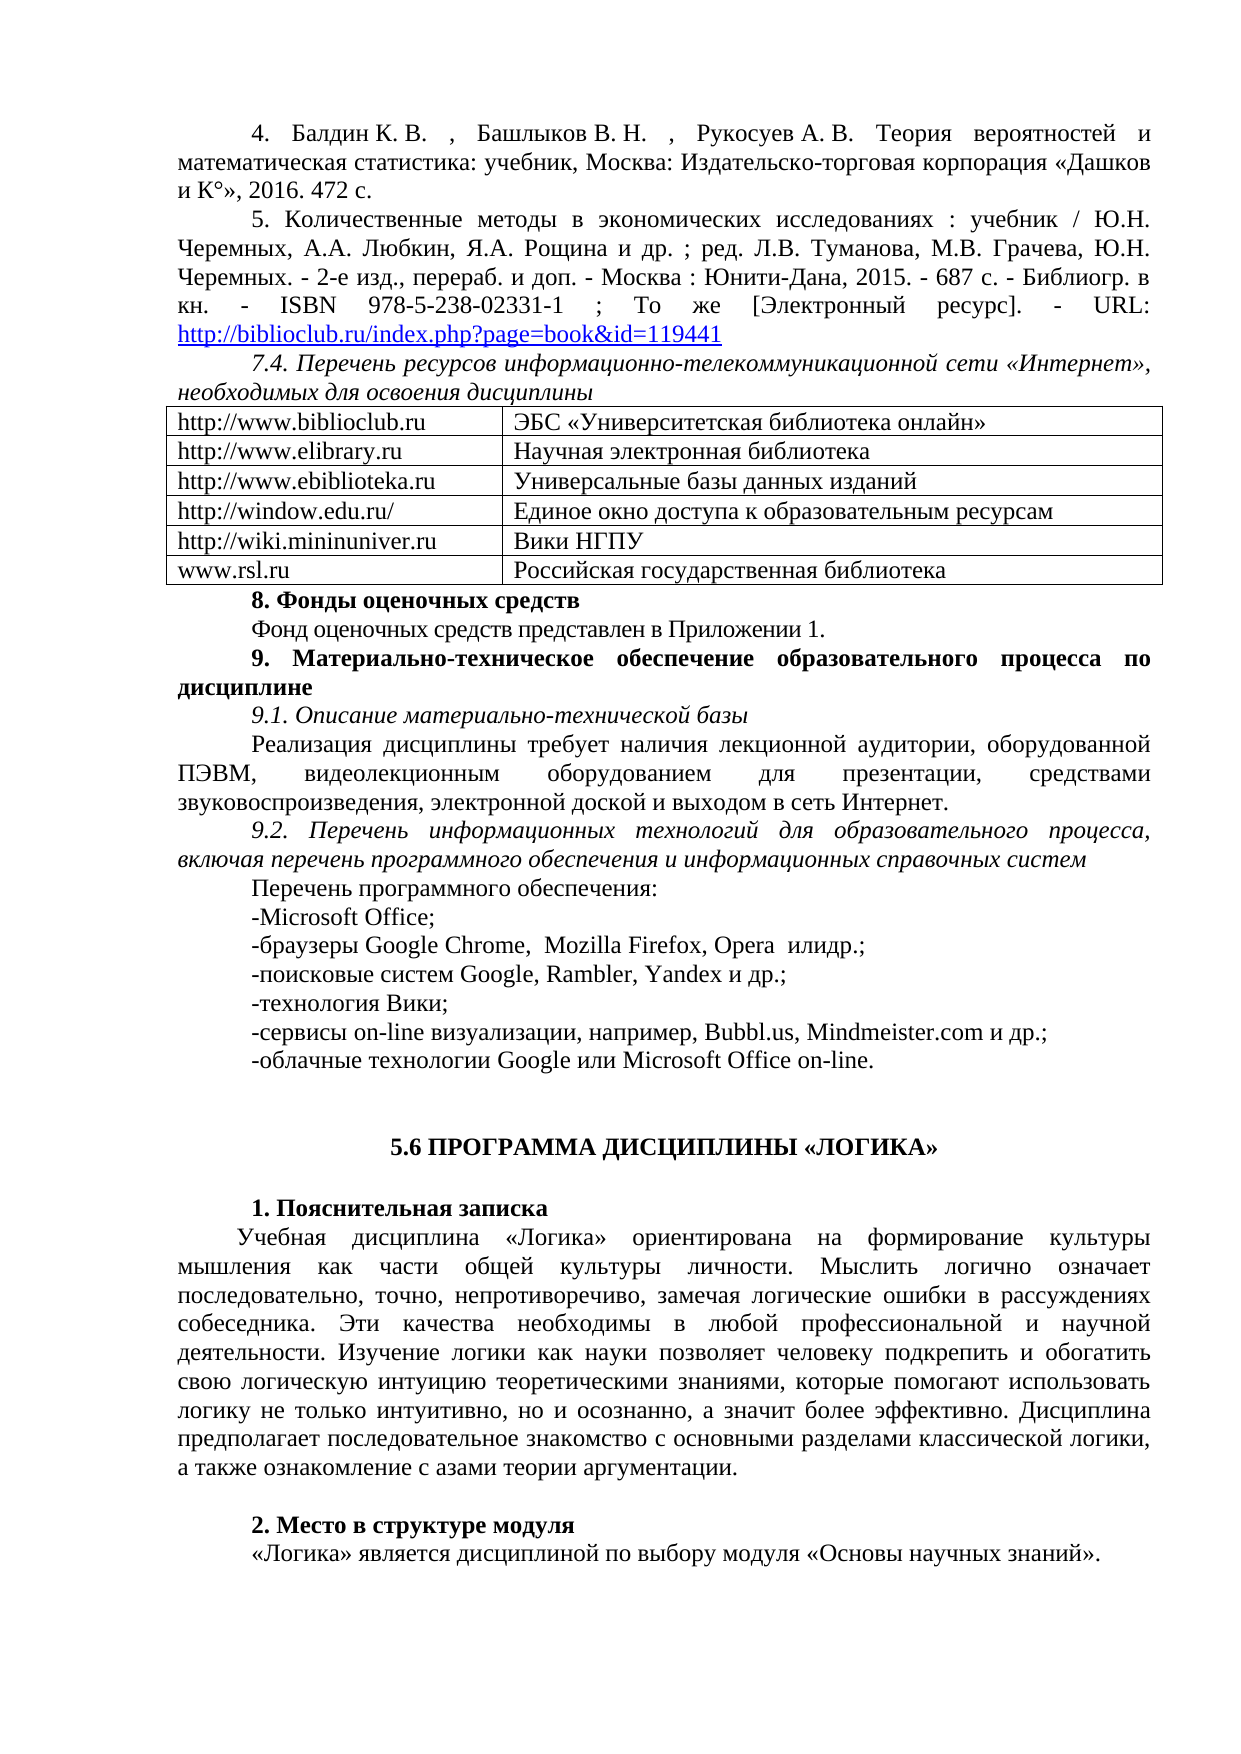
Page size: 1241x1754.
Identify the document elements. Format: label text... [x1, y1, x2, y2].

text -браузеры Google Chrome, Mozilla Firefox, Opera илидр.; [177, 930, 1152, 959]
text Перечень программного обеспечения: [177, 873, 1152, 902]
text 4. Балдин К. В. , Башлыков В. Н. , Рукосуев А. В. Теория вероятностей и математическая статистика: учебник, Москва: Издательско-торговая корпорация «Дашков и К°», 2016. 472 с. [177, 118, 1152, 204]
text Фонд оценочных средств представлен в Приложении 1. [177, 614, 1152, 643]
table_cell http://www.elibrary.ru [167, 436, 502, 465]
table_cell http://wiki.mininuniver.ru [167, 526, 502, 554]
table_header ЭБС «Университетская библиотека онлайн» [503, 407, 1162, 435]
table_cell http://window.edu.ru/ [167, 496, 502, 525]
text -технология Вики; [177, 988, 1152, 1017]
table_cell Научная электронная библиотека [503, 436, 1162, 465]
text -поисковые систем Google, Rambler, Yandex и др.; [177, 959, 1152, 988]
text «Логика» является дисциплиной по выбору модуля «Основы научных знаний». [177, 1538, 1152, 1567]
text 2. Место в структуре модуля [177, 1510, 1152, 1538]
text Учебная дисциплина «Логика» ориентирована на формирование культуры мышления как части общей культуры личности. Мыслить логично означает последовательно, точно, непротиворечиво, замечая логические ошибки в рассуждениях собеседника. Эти качества необходимы в любой профессиональной и научной деятельности. Изучение логики как науки позволяет человеку подкрепить и обогатить свою логическую интуицию теоретическими знаниями, которые помогают использовать логику не только интуитивно, но и осознанно, а значит более эффективно. Дисциплина предполагает последовательное знакомство с основными разделами классической логики, а также ознакомление с азами теории аргументации. [177, 1222, 1152, 1481]
text 5. Количественные методы в экономических исследованиях : учебник / Ю.Н. Черемных, А.А. Любкин, Я.А. Рощина и др. ; ред. Л.В. Туманова, М.В. Грачева, Ю.Н. Черемных. - 2-е изд., перераб. и доп. - Москва : Юнити-Дана, 2015. - 687 с. - Библиогр. в кн. - ISBN 978-5-238-02331-1 ; То же [Электронный ресурс]. - URL: http://biblioclub.ru/index.php?page=book&id=119441 [177, 204, 1152, 348]
table_cell http://www.ebiblioteka.ru [167, 466, 502, 495]
table_cell Единое окно доступа к образовательным ресурсам [503, 496, 1162, 525]
text -Microsoft Office; [177, 902, 1152, 930]
table_header http://www.biblioclub.ru [167, 407, 502, 435]
table_cell Вики НГПУ [503, 526, 1162, 554]
table_cell Российская государственная библиотека [503, 556, 1162, 584]
text 7.4. Перечень ресурсов информационно-телекоммуникационной сети «Интернет», необходимых для освоения дисциплины [177, 348, 1152, 406]
text -сервисы on-line визуализации, например, Bubbl.us, Mindmeister.com и др.; [177, 1017, 1152, 1045]
text 1. Пояснительная записка [177, 1193, 1152, 1222]
text 9. Материально-техническое обеспечение образовательного процесса по дисциплине [177, 643, 1152, 700]
table_cell www.rsl.ru [167, 556, 502, 584]
text Реализация дисциплины требует наличия лекционной аудитории, оборудованной ПЭВМ, видеолекционным оборудованием для презентации, средствами звуковоспроизведения, электронной доской и выходом в сеть Интернет. [177, 729, 1152, 815]
text 8. Фонды оценочных средств [177, 585, 1152, 614]
text 9.1. Описание материально-технической базы [177, 700, 1152, 729]
table_cell Универсальные базы данных изданий [503, 466, 1162, 495]
subtitle 5.6 Программа дисциплины «Логика» [177, 1132, 1152, 1160]
text 9.2. Перечень информационных технологий для образовательного процесса, включая перечень программного обеспечения и информационных справочных систем [177, 815, 1152, 873]
text -облачные технологии Google или Microsoft Office on-line. [177, 1045, 1152, 1074]
